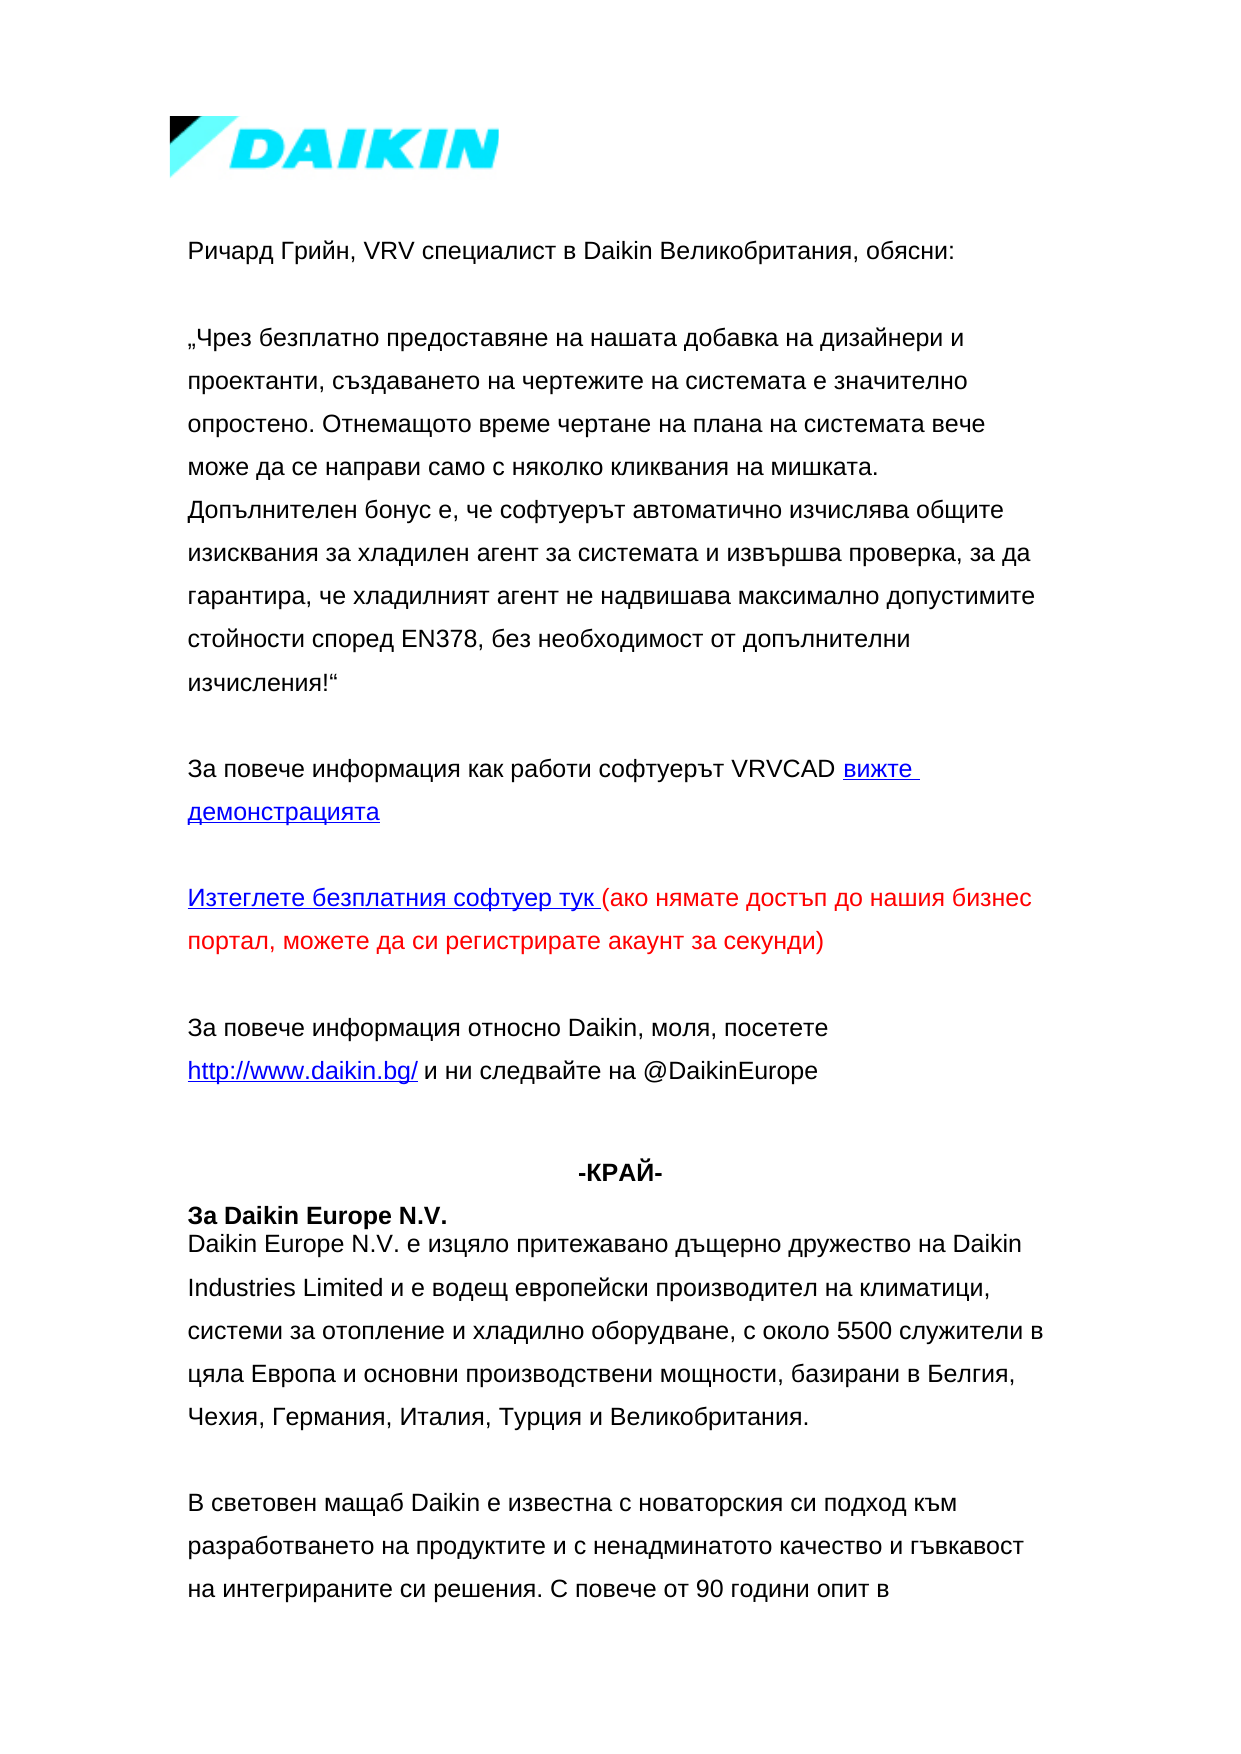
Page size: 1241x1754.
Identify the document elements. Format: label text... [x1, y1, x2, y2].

text Изтеглете безплатния софтуер тук (ако нямате достъп до нашия бизнес портал, можете да си регистрирате акаунт за секунди) [187, 883, 1053, 955]
text Daikin Europe N.V. е изцяло притежавано дъщерно дружество на Daikin Industries Limited и е водещ европейски производител на климатици, системи за отопление и хладилно оборудване, с около 5500 служители в цяла Европа и основни производствени мощности, базирани в Белгия, Чехия, Германия, Италия, Турция и Великобритания. [187, 1229, 1053, 1431]
text За повече информация как работи софтуерът VRVCAD вижте демонстрацията [187, 754, 1053, 826]
text За Daikin Europe N.V. [187, 1201, 1053, 1229]
text Ричард Грийн, VRV специалист в Daikin Великобритания, обясни: [187, 236, 1053, 265]
text „Чрез безплатно предоставяне на нашата добавка на дизайнери и проектанти, създаването на чертежите на системата е значително опростено. Отнемащото време чертане на плана на системата вече може да се направи само с няколко кликвания на мишката. Допълнителен бонус е, че софтуерът автоматично изчислява общите изисквания за хладилен агент за системата и извършва проверка, за да гарантира, че хладилният агент не надвишава максимално допустимите стойности според EN378, без необходимост от допълнителни изчисления!“ [187, 322, 1053, 696]
text -КРАЙ- [187, 1158, 1053, 1186]
picture [164, 116, 499, 178]
text За повече информация относно Daikin, моля, посетете http://www.daikin.bg/ и ни следвайте на @DaikinEurope [187, 1012, 1053, 1085]
text В световен мащаб Daikin е известна с новаторския си подход към разработването на продуктите и с ненадминатото качество и гъвкавост на интегрираните си решения. С повече от 90 години опит в [187, 1488, 1053, 1603]
